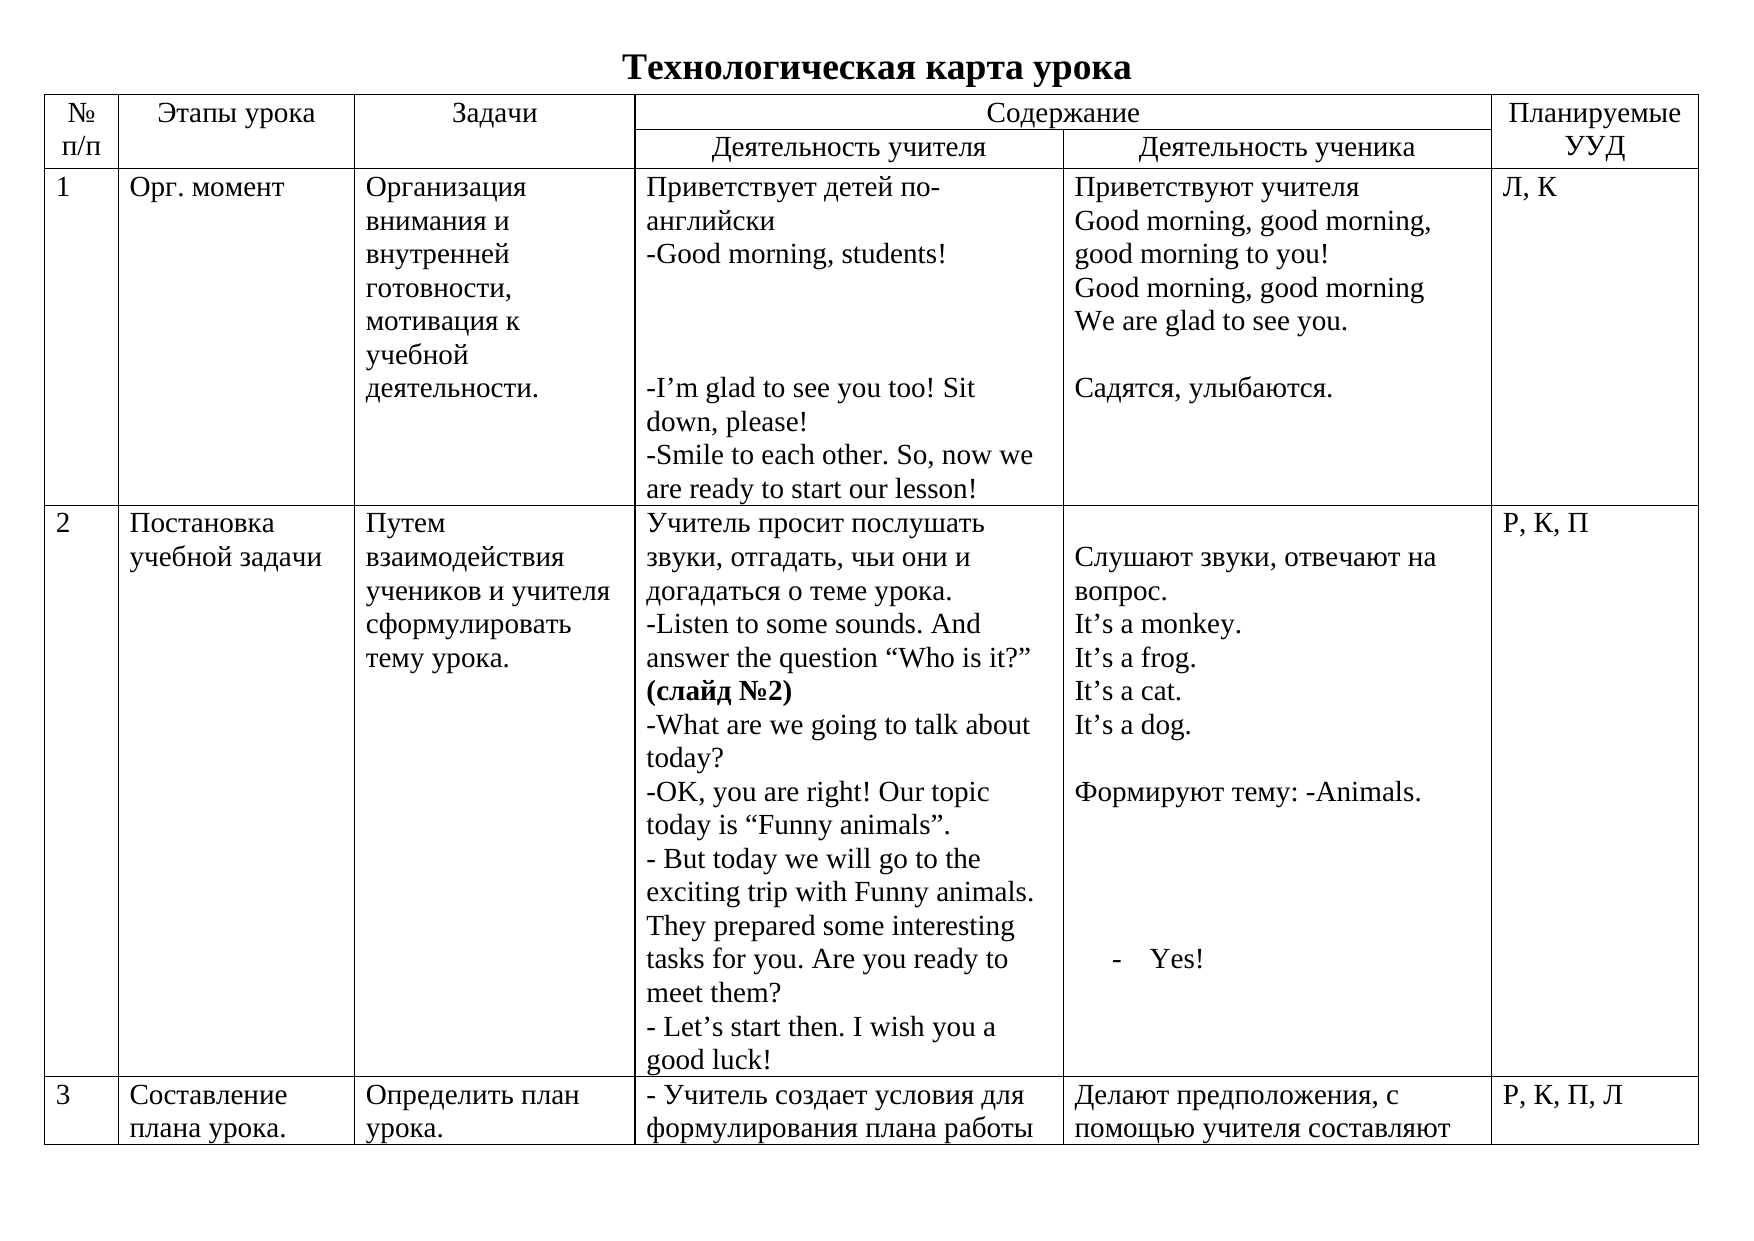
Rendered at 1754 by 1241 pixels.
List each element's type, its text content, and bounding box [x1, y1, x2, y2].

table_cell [119, 1077, 354, 1144]
table_cell Путем взаимодействия учеников и учителя сформулировать тему урока. [355, 506, 634, 1076]
table_cell Приветствует детей по-английски -Good morning, students! -I’m glad to see you too! Sit down, please! -Smile to each other. So, now we are ready to start our lesson! [636, 169, 1063, 504]
table_header Этапы урока [119, 95, 354, 168]
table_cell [355, 1077, 634, 1144]
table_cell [636, 1077, 1063, 1144]
table_cell Орг. момент [119, 169, 354, 504]
table_cell Р, К, П, Л [1492, 1077, 1698, 1144]
text Технологическая карта урока [118, 44, 1636, 87]
table_cell Деятельность учителя [636, 130, 1063, 168]
table_cell 1 [45, 169, 118, 504]
table_cell Учитель просит послушать звуки, отгадать, чьи они и догадаться о теме урока. -Listen to some sounds. And answer the question “Who is it?” (слайд №2) -What are we going to talk about today? -OK, you are right! Our topic today is “Funny animals”. - But today we will go to the exciting trip with Funny animals. They prepared some interesting tasks for you. Are you ready to meet them? - Let’s start then. I wish you a good luck! [636, 506, 1063, 1076]
table_cell Организация внимания и внутренней готовности, мотивация к учебной деятельности. [355, 169, 634, 504]
table_cell Деятельность ученика [1064, 130, 1491, 168]
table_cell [1064, 1077, 1491, 1144]
table_cell 2 [45, 506, 118, 1076]
table_cell Л, К [1492, 169, 1698, 504]
table_cell Слушают звуки, отвечают на вопрос. It’s a monkey. It’s a frog. It’s a cat. It’s a dog. Формируют тему: -Animals. Yes! [1064, 506, 1491, 1076]
table_header Планируемые УУД [1492, 95, 1698, 168]
table_header Задачи [355, 95, 634, 168]
table_cell 3 [45, 1077, 118, 1144]
table_cell Постановка учебной задачи [119, 506, 354, 1076]
table_header Содержание [636, 95, 1491, 128]
table_header № п/п [45, 95, 118, 168]
table_cell Приветствуют учителя Good morning, good morning, good morning to you! Good morning, good morning We are glad to see you. Садятся, улыбаются. [1064, 169, 1491, 504]
table_cell Р, К, П [1492, 506, 1698, 1076]
